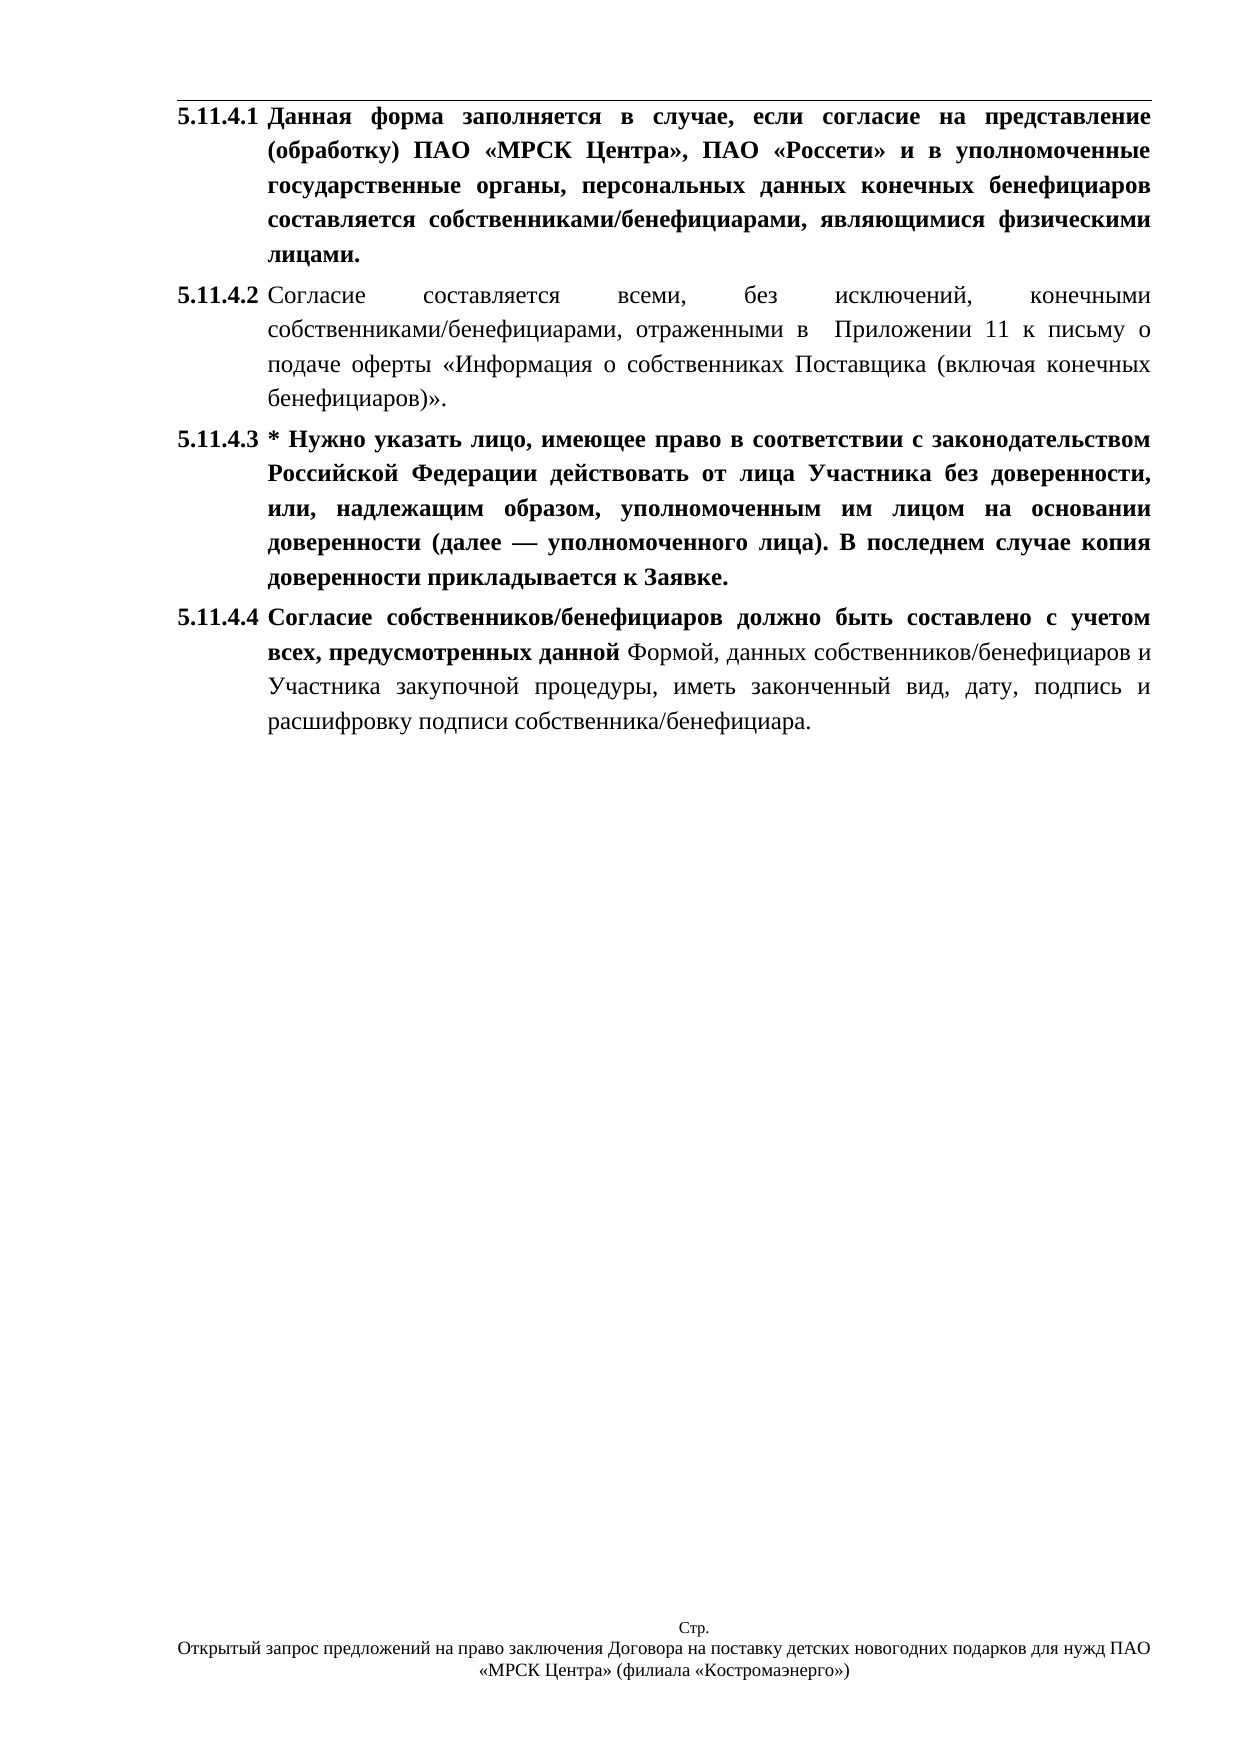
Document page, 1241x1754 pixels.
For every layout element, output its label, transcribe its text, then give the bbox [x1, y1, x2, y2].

list * Нужно указать лицо, имеющее право в соответствии с законодательством Российской Федерации действовать от лица Участника без доверенности, или, надлежащим образом, уполномоченным им лицом на основании доверенности (далее — уполномоченного лица). В последнем случае копия доверенности прикладывается к Заявке. [177, 424, 1152, 591]
list Согласие составляется всеми, без исключений, конечными собственниками/бенефициарами, отраженными в Приложении 11 к письму о подаче оферты «Информация о собственниках Поставщика (включая конечных бенефициаров)». [177, 280, 1152, 412]
list Данная форма заполняется в случае, если согласие на представление (обработку) ПАО «МРСК Центра», ПАО «Россети» и в уполномоченные государственные органы, персональных данных конечных бенефициаров составляется собственниками/бенефициарами, являющимися физическими лицами. [177, 101, 1152, 268]
list Согласие собственников/бенефициаров должно быть составлено с учетом всех, предусмотренных данной Формой, данных собственников/бенефициаров и Участника закупочной процедуры, иметь законченный вид, дату, подпись и расшифровку подписи собственника/бенефициара. [177, 602, 1152, 735]
